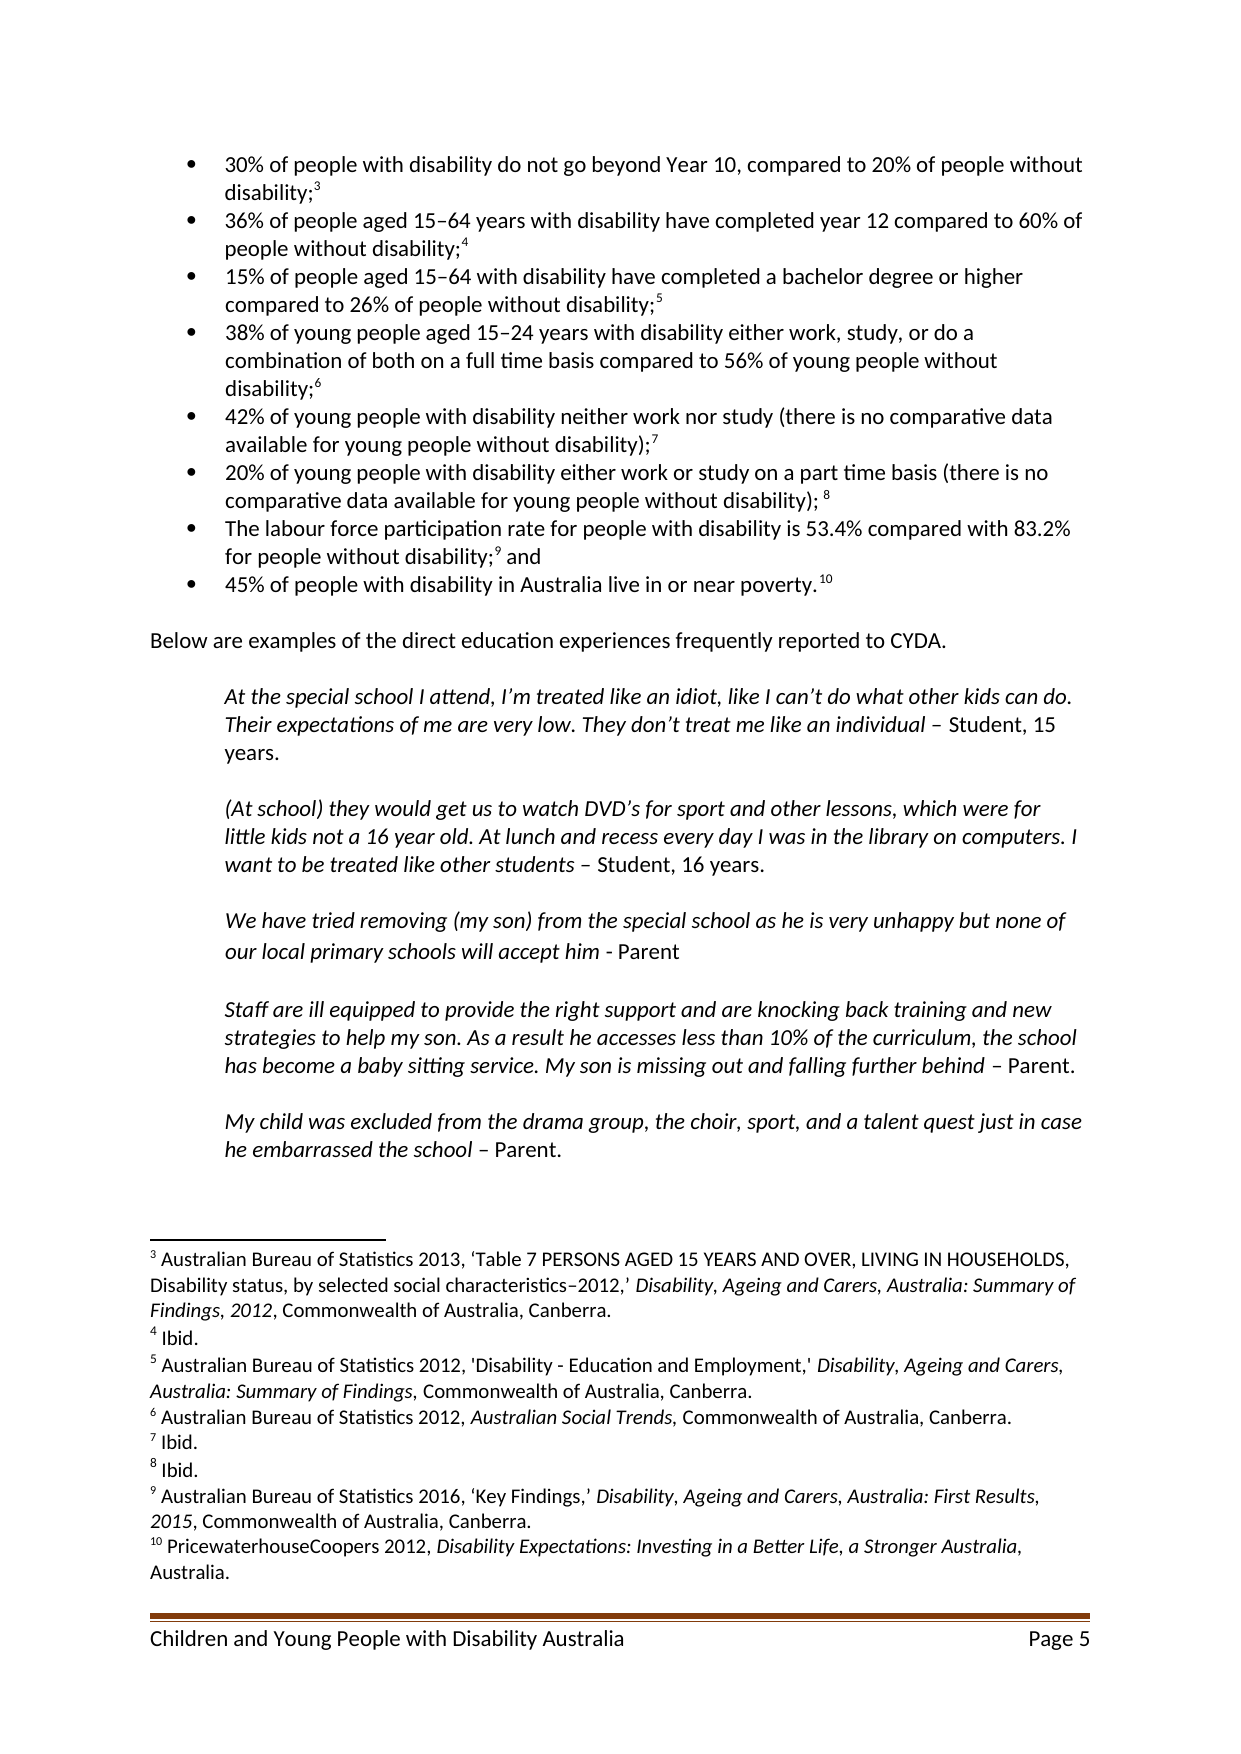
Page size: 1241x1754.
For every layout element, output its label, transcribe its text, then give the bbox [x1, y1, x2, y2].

text Below are examples of the direct education experiences frequently reported to CYDA. [150, 626, 1090, 654]
list 38% of young people aged 15–24 years with disability either work, study, or do a combination of both on a full time basis compared to 56% of young people without disability; [187, 318, 1090, 402]
list (At school) they would get us to watch DVD’s for sport and other lessons, which were for little kids not a 16 year old. At lunch and recess every day I was in the library on computers. I want to be treated like other students – Student, 16 years. [224, 794, 1090, 878]
list 15% of people aged 15–64 with disability have completed a bachelor degree or higher compared to 26% of people without disability; [187, 262, 1090, 318]
list Staff are ill equipped to provide the right support and are knocking back training and new strategies to help my son. As a result he accesses less than 10% of the curriculum, the school has become a baby sitting service. My son is missing out and falling further behind – Parent. [224, 995, 1090, 1079]
list 45% of people with disability in Australia live in or near poverty. [187, 570, 1090, 598]
list 36% of people aged 15–64 years with disability have completed year 12 compared to 60% of people without disability; [187, 206, 1090, 262]
list At the special school I attend, I’m treated like an idiot, like I can’t do what other kids can do. Their expectations of me are very low. They don’t treat me like an individual – Student, 15 years. [224, 682, 1090, 766]
list We have tried removing (my son) from the special school as he is very unhappy but none of our local primary schools will accept him - Parent [225, 907, 1090, 965]
list 42% of young people with disability neither work nor study (there is no comparative data available for young people without disability); [187, 402, 1090, 458]
list The labour force participation rate for people with disability is 53.4% compared with 83.2% for people without disability; and [187, 514, 1090, 570]
list 30% of people with disability do not go beyond Year 10, compared to 20% of people without disability; [187, 150, 1090, 206]
list My child was excluded from the drama group, the choir, sport, and a talent quest just in case he embarrassed the school – Parent. [224, 1107, 1090, 1163]
list 20% of young people with disability either work or study on a part time basis (there is no comparative data available for young people without disability); [187, 458, 1090, 514]
